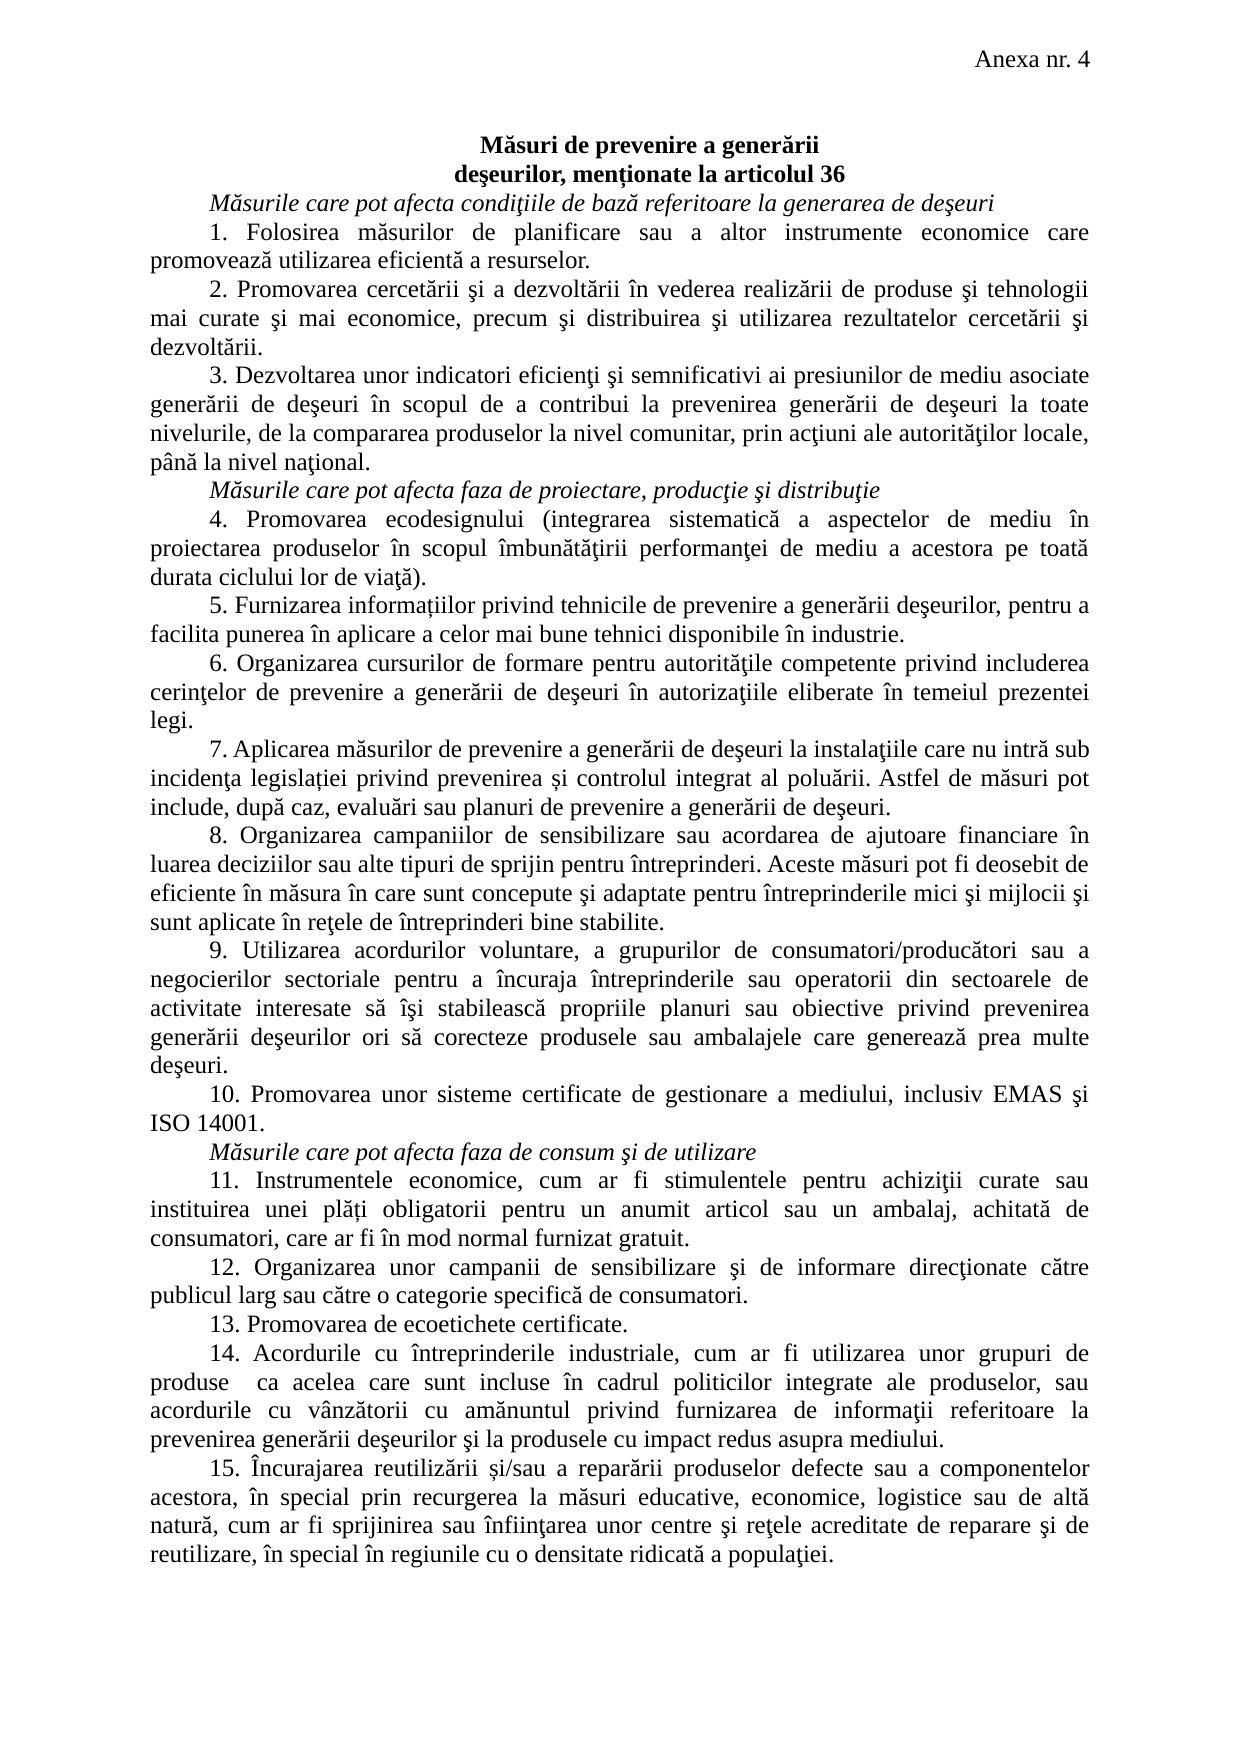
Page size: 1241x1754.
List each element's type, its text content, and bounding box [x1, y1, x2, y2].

text 8. Organizarea campaniilor de sensibilizare sau acordarea de ajutoare financiare în luarea deciziilor sau alte tipuri de sprijin pentru întreprinderi. Aceste măsuri pot fi deosebit de eficiente în măsura în care sunt concepute şi adaptate pentru întreprinderile mici şi mijlocii şi sunt aplicate în reţele de întreprinderi bine stabilite. [150, 821, 1090, 936]
text 15. Încurajarea reutilizării și/sau a reparării produselor defecte sau a componentelor acestora, în special prin recurgerea la măsuri educative, economice, logistice sau de altă natură, cum ar fi sprijinirea sau înfiinţarea unor centre şi reţele acreditate de reparare şi de reutilizare, în special în regiunile cu o densitate ridicată a populaţiei. [150, 1453, 1090, 1568]
text 11. Instrumentele economice, cum ar fi stimulentele pentru achiziţii curate sau instituirea unei plăți obligatorii pentru un anumit articol sau un ambalaj, achitată de consumatori, care ar fi în mod normal furnizat gratuit. [150, 1166, 1090, 1252]
text Măsurile care pot afecta faza de proiectare, producţie şi distribuţie [150, 476, 1090, 504]
text 12. Organizarea unor campanii de sensibilizare şi de informare direcţionate către publicul larg sau către o categorie specifică de consumatori. [150, 1252, 1090, 1309]
text 2. Promovarea cercetării şi a dezvoltării în vederea realizării de produse şi tehnologii mai curate şi mai economice, precum şi distribuirea şi utilizarea rezultatelor cercetării şi dezvoltării. [150, 274, 1090, 361]
text Măsuri de prevenire a generării [150, 131, 1090, 159]
text 4. Promovarea ecodesignului (integrarea sistematică a aspectelor de mediu în proiectarea produselor în scopul îmbunătăţirii performanţei de mediu a acestora pe toată durata ciclului lor de viaţă). [150, 504, 1090, 591]
text 13. Promovarea de ecoetichete certificate. [150, 1309, 1090, 1338]
text 6. Organizarea cursurilor de formare pentru autorităţile competente privind includerea cerinţelor de prevenire a generării de deşeuri în autorizaţiile eliberate în temeiul prezentei legi. [150, 648, 1090, 734]
text 3. Dezvoltarea unor indicatori eficienţi şi semnificativi ai presiunilor de mediu asociate generării de deşeuri în scopul de a contribui la prevenirea generării de deşeuri la toate nivelurile, de la compararea produselor la nivel comunitar, prin acţiuni ale autorităţilor locale, până la nivel naţional. [150, 361, 1090, 476]
text 7. Aplicarea măsurilor de prevenire a generării de deşeuri la instalaţiile care nu intră sub incidenţa legislației privind prevenirea și controlul integrat al poluării. Astfel de măsuri pot include, după caz, evaluări sau planuri de prevenire a generării de deşeuri. [150, 734, 1090, 821]
text 5. Furnizarea informațiilor privind tehnicile de prevenire a generării deşeurilor, pentru a facilita punerea în aplicare a celor mai bune tehnici disponibile în industrie. [150, 591, 1090, 648]
text Măsurile care pot afecta faza de consum şi de utilizare [150, 1137, 1090, 1166]
text 1. Folosirea măsurilor de planificare sau a altor instrumente economice care promovează utilizarea eficientă a resurselor. [150, 217, 1090, 274]
text 14. Acordurile cu întreprinderile industriale, cum ar fi utilizarea unor grupuri de produse ca acelea care sunt incluse în cadrul politicilor integrate ale produselor, sau acordurile cu vânzătorii cu amănuntul privind furnizarea de informaţii referitoare la prevenirea generării deşeurilor şi la produsele cu impact redus asupra mediului. [150, 1338, 1090, 1453]
text Măsurile care pot afecta condiţiile de bază referitoare la generarea de deşeuri [150, 188, 1090, 217]
text 10. Promovarea unor sisteme certificate de gestionare a mediului, inclusiv EMAS şi ISO 14001. [150, 1079, 1090, 1137]
text Anexa nr. 4 [150, 44, 1090, 73]
text deşeurilor, menționate la articolul 36 [150, 159, 1090, 188]
text 9. Utilizarea acordurilor voluntare, a grupurilor de consumatori/producători sau a negocierilor sectoriale pentru a încuraja întreprinderile sau operatorii din sectoarele de activitate interesate să îşi stabilească propriile planuri sau obiective privind prevenirea generării deşeurilor ori să corecteze produsele sau ambalajele care generează prea multe deşeuri. [150, 936, 1090, 1079]
